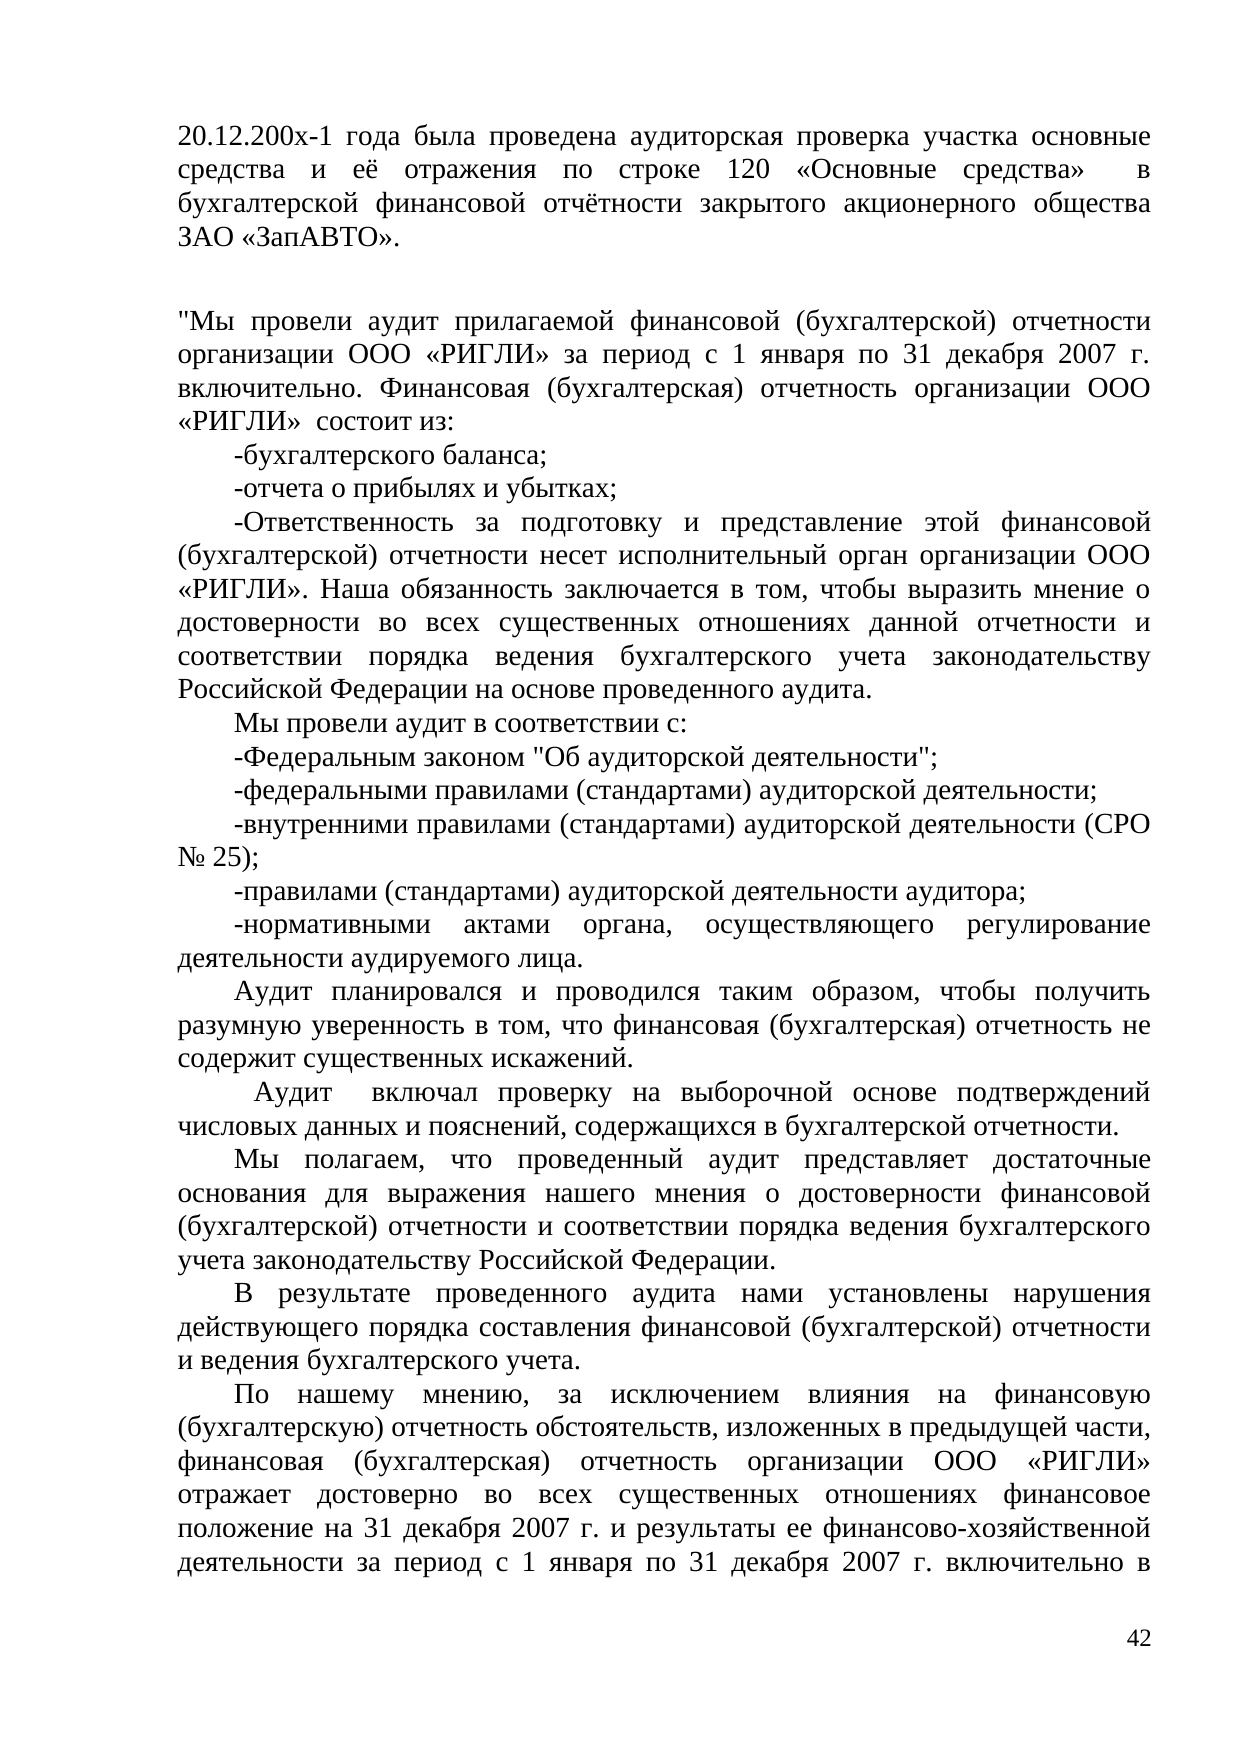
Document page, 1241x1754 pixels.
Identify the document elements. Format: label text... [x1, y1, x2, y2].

text -внутренними правилами (стандартами) аудиторской деятельности (СРО № 25); [177, 806, 1152, 873]
text Мы провели аудит в соответствии с: [177, 705, 1152, 739]
text -правилами (стандартами) аудиторской деятельности аудитора; [177, 873, 1152, 906]
text -федеральными правилами (стандартами) аудиторской деятельности; [177, 772, 1152, 806]
text Мы полагаем, что проведенный аудит представляет достаточные основания для выражения нашего мнения о достоверности финансовой (бухгалтерской) отчетности и соответствии порядка ведения бухгалтерского учета законодательству Российской Федерации. [177, 1141, 1152, 1275]
text -Федеральным законом "Об аудиторской деятельности"; [177, 739, 1152, 772]
text "Мы провели аудит прилагаемой финансовой (бухгалтерской) отчетности организации ООО «РИГЛИ» за период с 1 января по 31 декабря 2007 г. включительно. Финансовая (бухгалтерская) отчетность организации ООО «РИГЛИ» состоит из: [177, 303, 1152, 437]
text -Ответственность за подготовку и представление этой финансовой (бухгалтерской) отчетности несет исполнительный орган организации ООО «РИГЛИ». Наша обязанность заключается в том, чтобы выразить мнение о достоверности во всех существенных отношениях данной отчетности и соответствии порядка ведения бухгалтерского учета законодательству Российской Федерации на основе проведенного аудита. [177, 504, 1152, 705]
text Аудит планировался и проводился таким образом, чтобы получить разумную уверенность в том, что финансовая (бухгалтерская) отчетность не содержит существенных искажений. [177, 973, 1152, 1074]
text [177, 118, 1152, 252]
text -отчета о прибылях и убытках; [177, 470, 1152, 504]
text В результате проведенного аудита нами установлены нарушения действующего порядка составления финансовой (бухгалтерской) отчетности и ведения бухгалтерского учета. [177, 1275, 1152, 1376]
text -бухгалтерского баланса; [177, 437, 1152, 470]
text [177, 1376, 1152, 1577]
text -нормативными актами органа, осуществляющего регулирование деятельности аудируемого лица. [177, 906, 1152, 973]
text Аудит включал проверку на выборочной основе подтверждений числовых данных и пояснений, содержащихся в бухгалтерской отчетности. [177, 1074, 1152, 1141]
